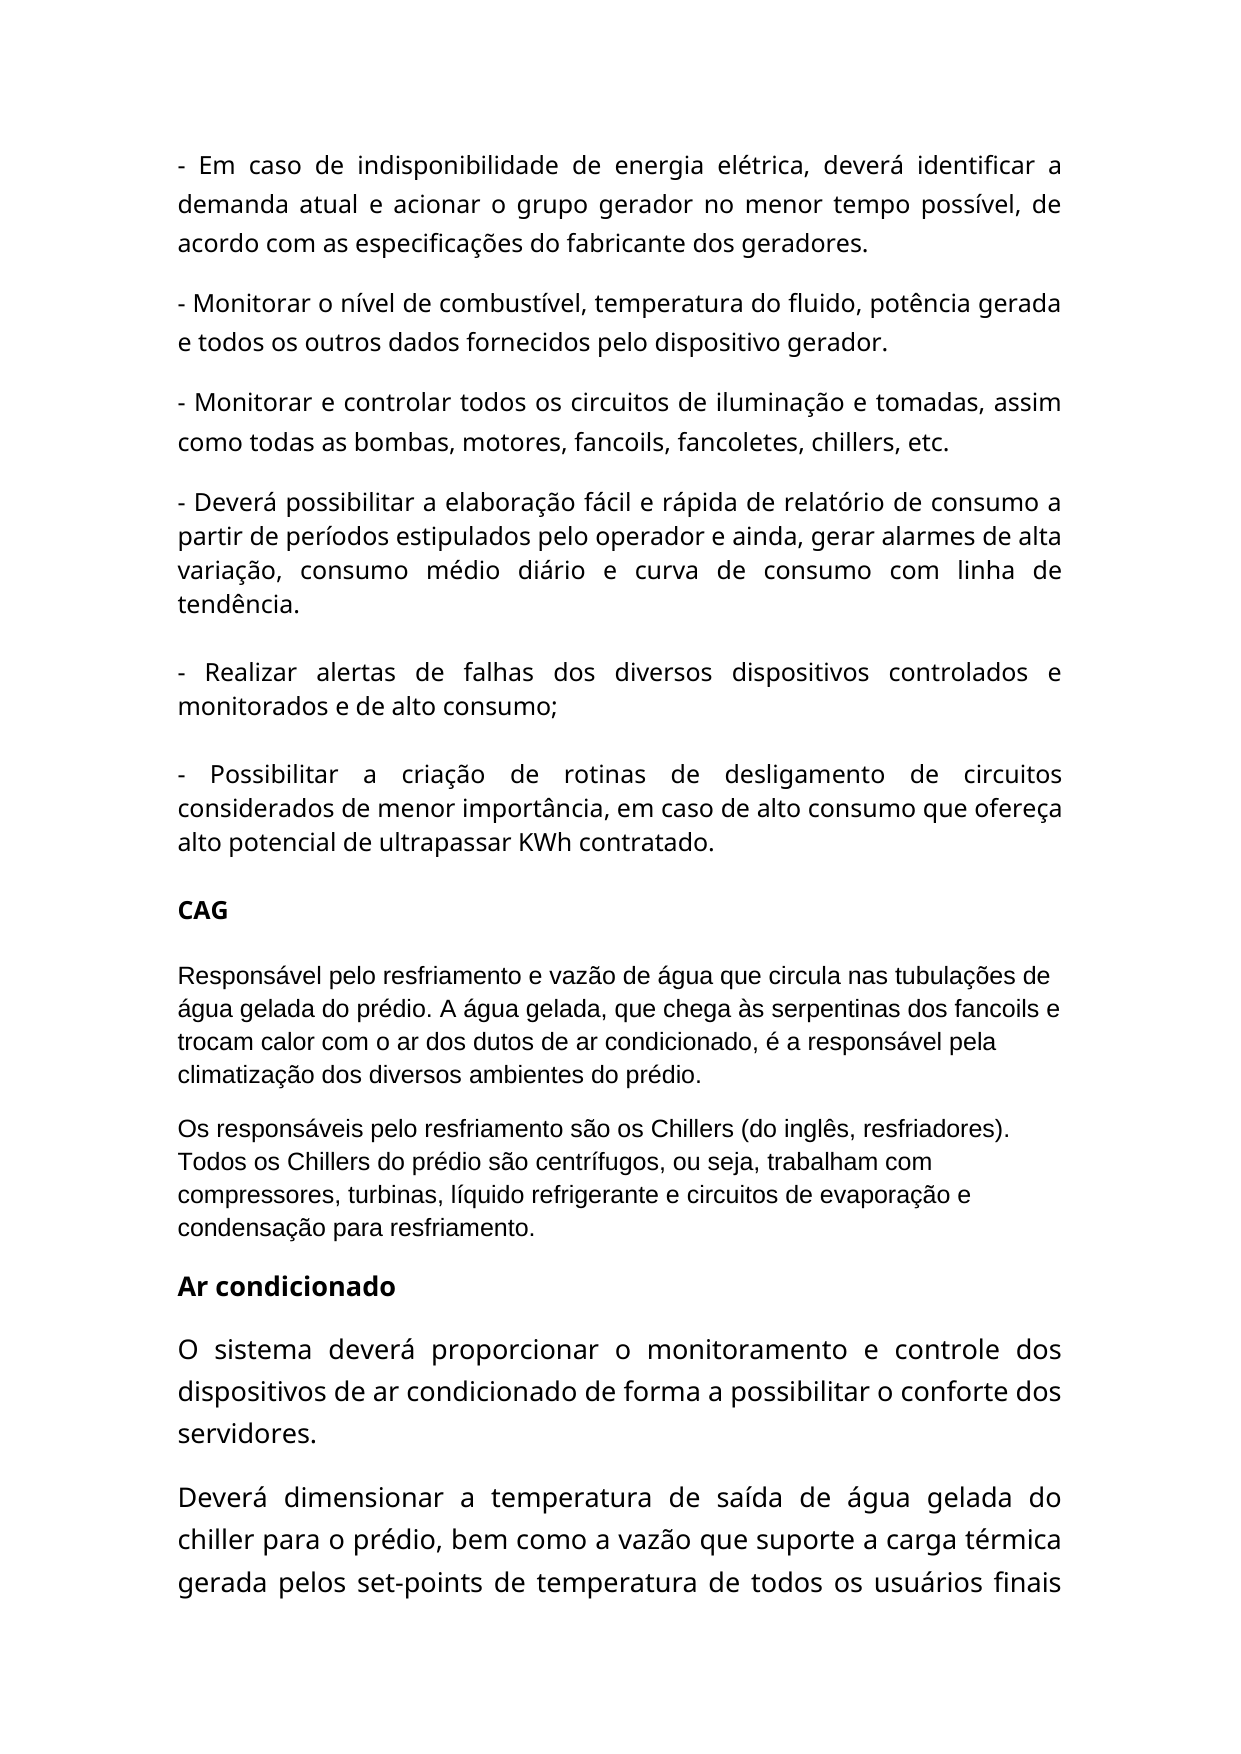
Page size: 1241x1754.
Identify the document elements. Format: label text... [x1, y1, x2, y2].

text - Deverá possibilitar a elaboração fácil e rápida de relatório de consumo a partir de períodos estipulados pelo operador e ainda, gerar alarmes de alta variação, consumo médio diário e curva de consumo com linha de tendência. [177, 484, 1063, 621]
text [177, 1478, 1063, 1600]
text Os responsáveis pelo resfriamento são os Chillers (do inglês, resfriadores). Todos os Chillers do prédio são centrífugos, ou seja, trabalham com compressores, turbinas, líquido refrigerante e circuitos de evaporação e condensação para resfriamento. [177, 1114, 1063, 1242]
text Ar condicionado [177, 1267, 1063, 1304]
text O sistema deverá proporcionar o monitoramento e controle dos dispositivos de ar condicionado de forma a possibilitar o conforte dos servidores. [177, 1330, 1063, 1452]
text - Em caso de indisponibilidade de energia elétrica, deverá identificar a demanda atual e acionar o grupo gerador no menor tempo possível, de acordo com as especificações do fabricante dos geradores. [177, 148, 1063, 260]
text - Monitorar e controlar todos os circuitos de iluminação e tomadas, assim como todas as bombas, motores, fancoils, fancoletes, chillers, etc. [177, 385, 1063, 458]
text - Monitorar o nível de combustível, temperatura do fluido, potência gerada e todos os outros dados fornecidos pelo dispositivo gerador. [177, 286, 1063, 359]
text CAG [177, 893, 1063, 927]
text - Realizar alertas de falhas dos diversos dispositivos controlados e monitorados e de alto consumo; [177, 654, 1063, 723]
text - Possibilitar a criação de rotinas de desligamento de circuitos considerados de menor importância, em caso de alto consumo que ofereça alto potencial de ultrapassar KWh contratado. [177, 757, 1063, 859]
text Responsável pelo resfriamento e vazão de água que circula nas tubulações de água gelada do prédio. A água gelada, que chega às serpentinas dos fancoils e trocam calor com o ar dos dutos de ar condicionado, é a responsável pela climatização dos diversos ambientes do prédio. [177, 961, 1063, 1089]
